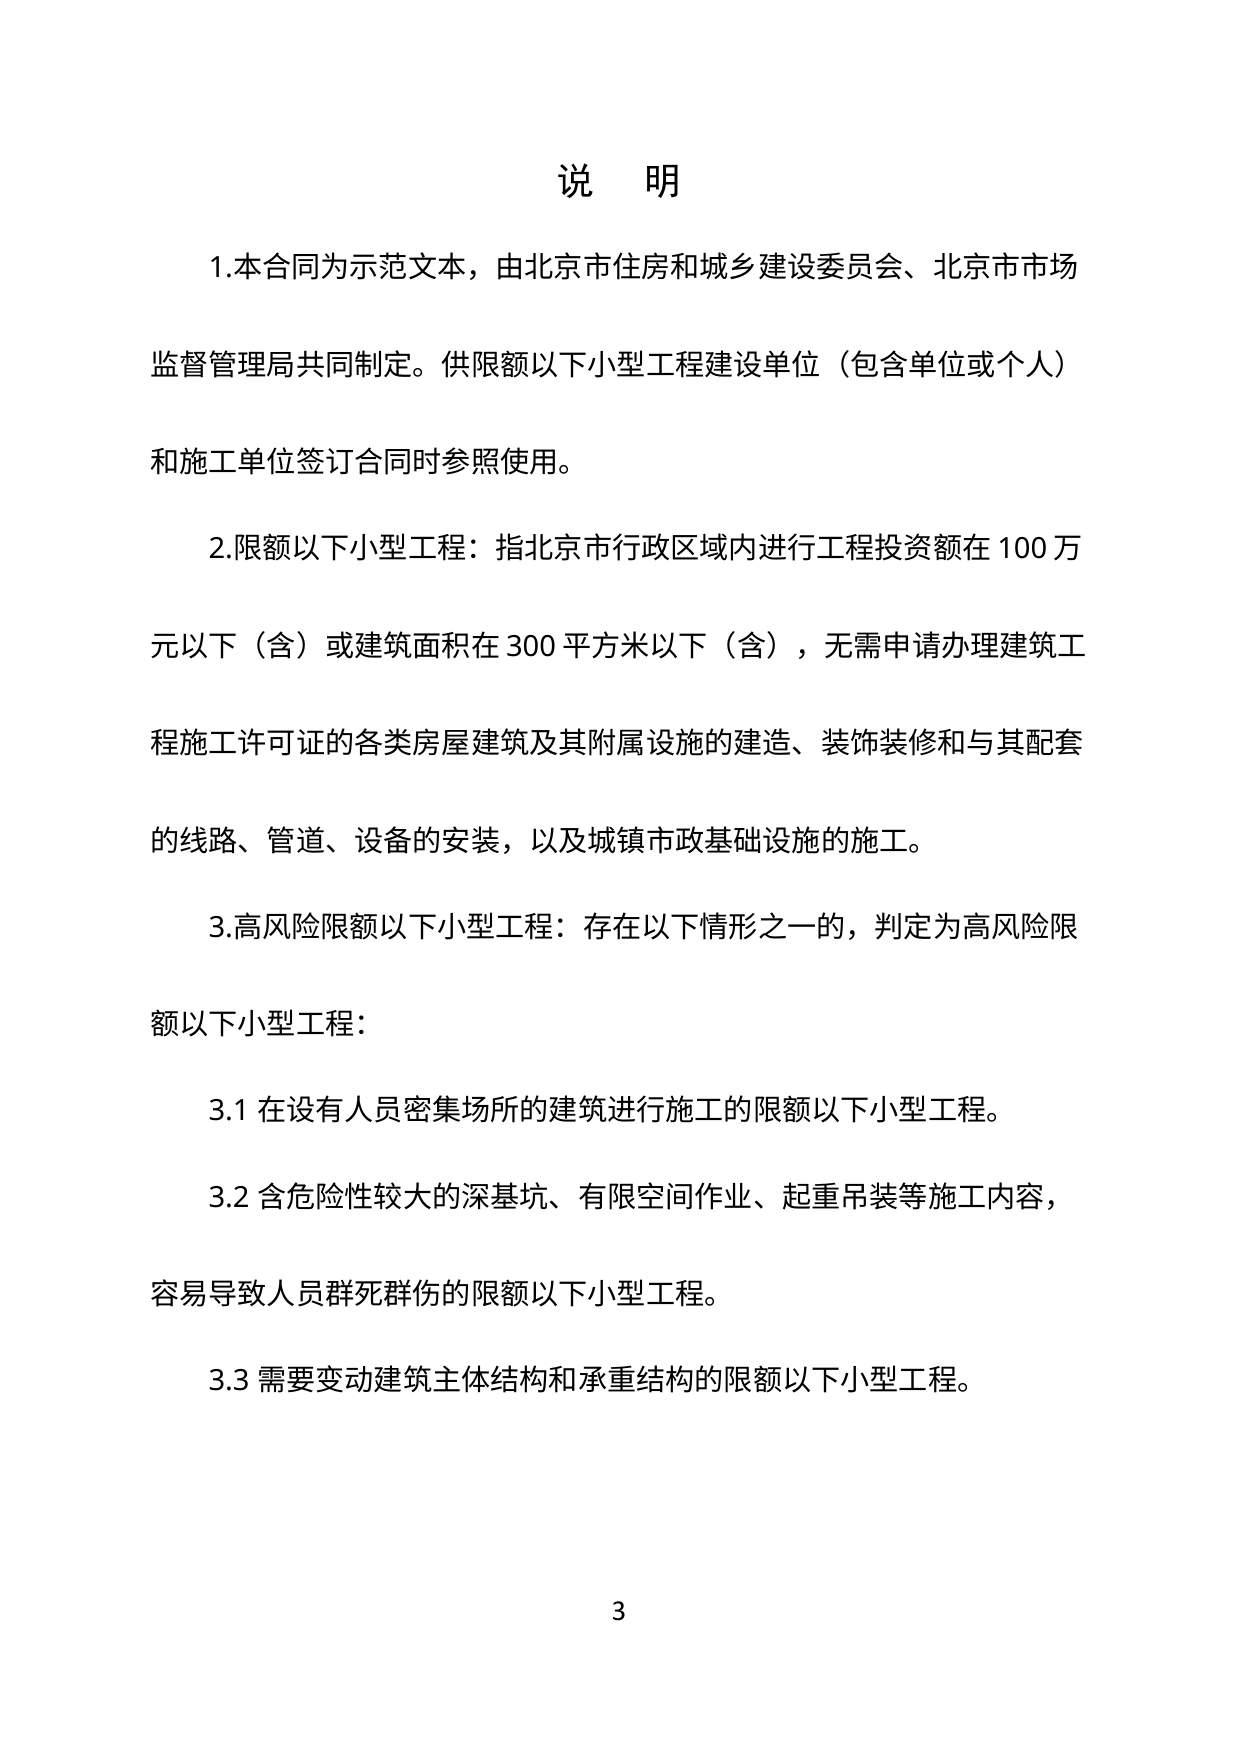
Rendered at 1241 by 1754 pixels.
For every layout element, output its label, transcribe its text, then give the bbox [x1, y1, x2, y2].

text 3.1 在设有人员密集场所的建筑进行施工的限额以下小型工程。 [150, 1076, 1087, 1141]
text 说 明 [150, 146, 1087, 211]
text 1.本合同为示范文本，由北京市住房和城乡建设委员会、北京市市场监督管理局共同制定。供限额以下小型工程建设单位（包含单位或个人）和施工单位签订合同时参照使用。 [150, 232, 1087, 492]
text 3.3 需要变动建筑主体结构和承重结构的限额以下小型工程。 [150, 1346, 1087, 1411]
text 2.限额以下小型工程：指北京市行政区域内进行工程投资额在100万元以下（含）或建筑面积在300平方米以下（含），无需申请办理建筑工程施工许可证的各类房屋建筑及其附属设施的建造、装饰装修和与其配套的线路、管道、设备的安装，以及城镇市政基础设施的施工。 [150, 513, 1087, 871]
text 3.高风险限额以下小型工程：存在以下情形之一的，判定为高风险限额以下小型工程： [150, 892, 1087, 1054]
text 3.2 含危险性较大的深基坑、有限空间作业、起重吊装等施工内容，容易导致人员群死群伤的限额以下小型工程。 [150, 1162, 1087, 1324]
